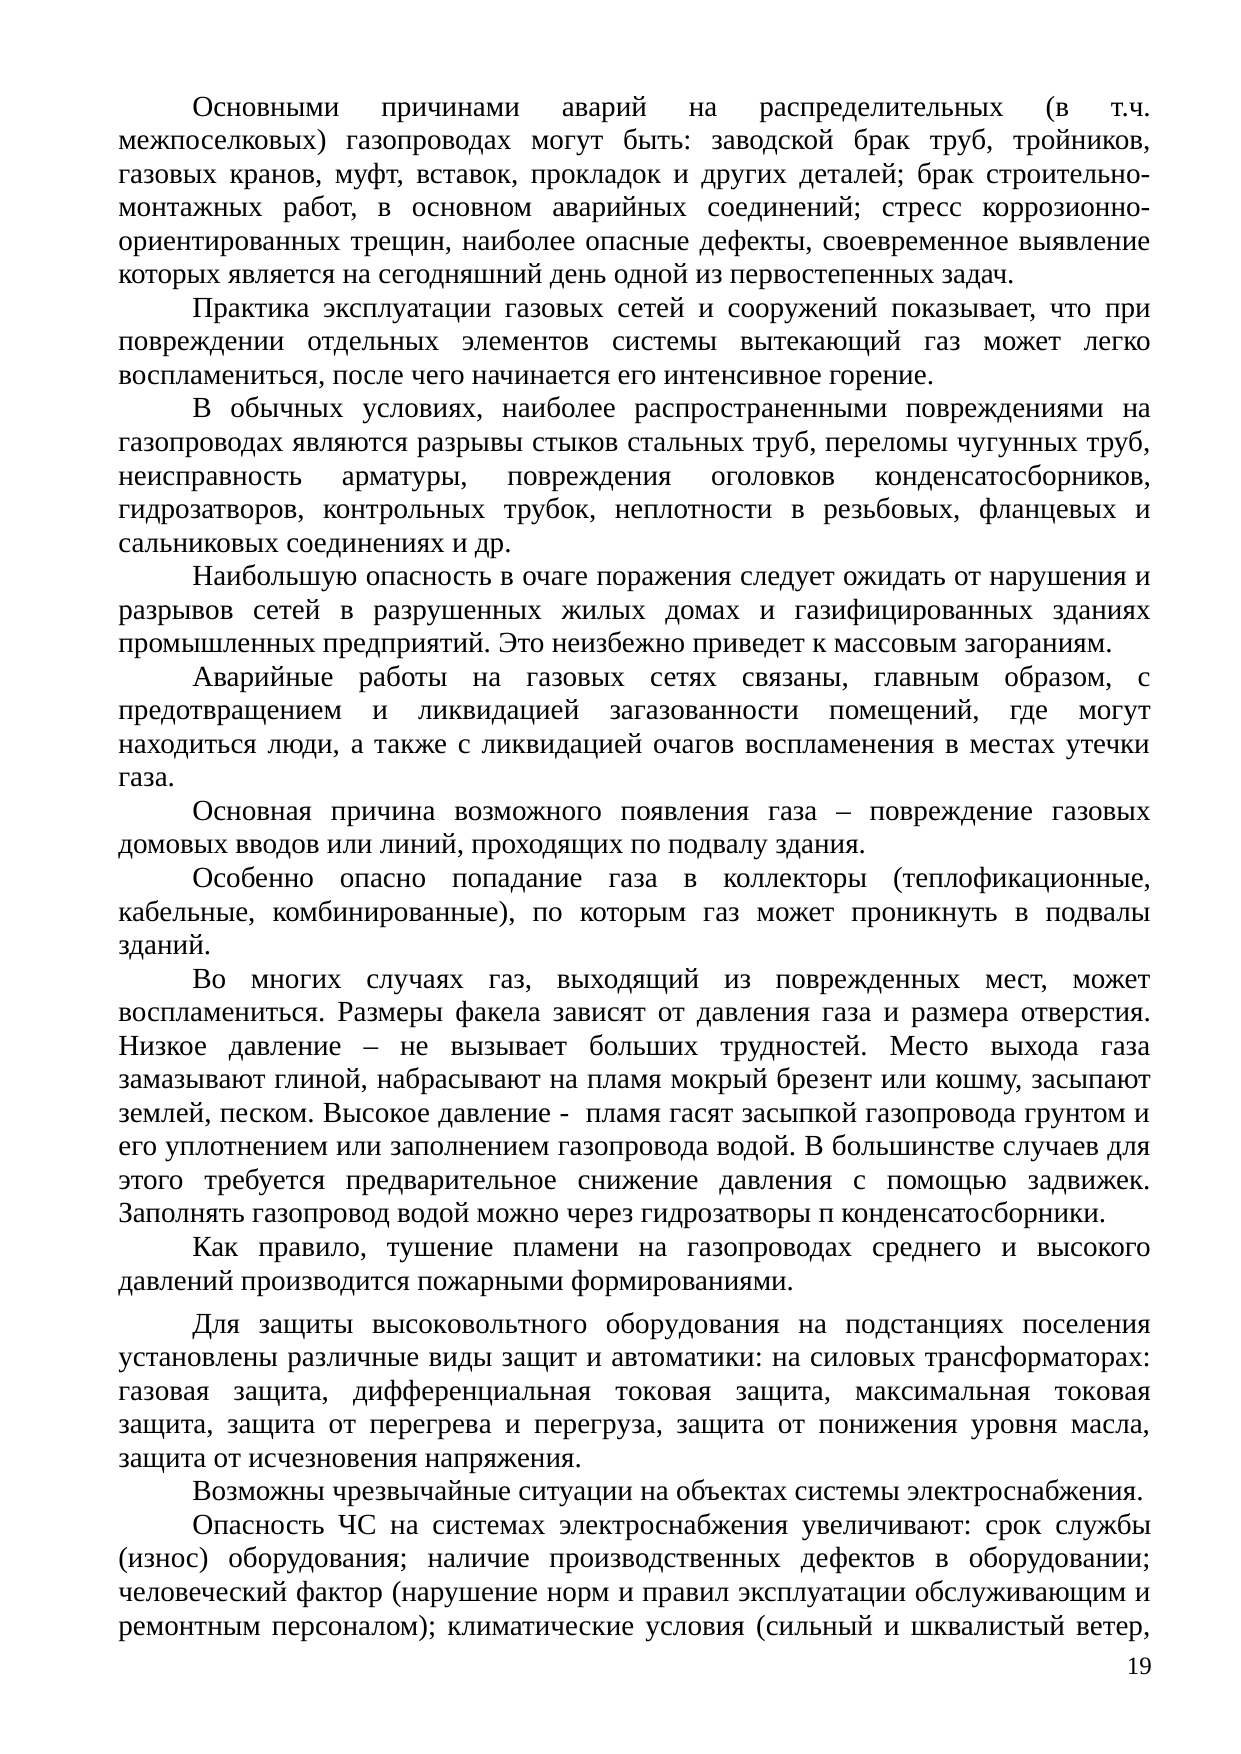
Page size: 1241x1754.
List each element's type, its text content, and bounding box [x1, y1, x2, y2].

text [118, 1507, 1152, 1641]
text Как правило, тушение пламени на газопроводах среднего и высокого давлений производится пожарными формированиями. [118, 1229, 1152, 1296]
text В обычных условиях, наиболее распространенными повреждениями на газопроводах являются разрывы стыков стальных труб, переломы чугунных труб, неисправность арматуры, повреждения оголовков конденсатосборников, гидрозатворов, контрольных трубок, неплотности в резьбовых, фланцевых и сальниковых соединениях и др. [118, 391, 1152, 558]
text Практика эксплуатации газовых сетей и сооружений показывает, что при повреждении отдельных элементов системы вытекающий газ может легко воспламениться, после чего начинается его интенсивное горение. [118, 290, 1152, 391]
text Основными причинами аварий на распределительных (в т.ч. межпоселковых) газопроводах могут быть: заводской брак труб, тройников, газовых кранов, муфт, вставок, прокладок и других деталей; брак строительно-монтажных работ, в основном аварийных соединений; стресс коррозионно-ориентированных трещин, наиболее опасные дефекты, своевременное выявление которых является на сегодняшний день одной из первостепенных задач. [118, 89, 1152, 290]
text Аварийные работы на газовых сетях связаны, главным образом, с предотвращением и ликвидацией загазованности помещений, где могут находиться люди, а также с ликвидацией очагов воспламенения в местах утечки газа. [118, 659, 1152, 793]
text Особенно опасно попадание газа в коллекторы (теплофикационные, кабельные, комбинированные), по которым газ может проникнуть в подвалы зданий. [118, 860, 1152, 961]
text Для защиты высоковольтного оборудования на подстанциях поселения установлены различные виды защит и автоматики: на силовых трансформаторах: газовая защита, дифференциальная токовая защита, максимальная токовая защита, защита от перегрева и перегруза, защита от понижения уровня масла, защита от исчезновения напряжения. [118, 1306, 1152, 1473]
text Возможны чрезвычайные ситуации на объектах системы электроснабжения. [118, 1473, 1152, 1507]
text Наибольшую опасность в очаге поражения следует ожидать от нарушения и разрывов сетей в разрушенных жилых домах и газифицированных зданиях промышленных предприятий. Это неизбежно приведет к массовым загораниям. [118, 558, 1152, 659]
text Основная причина возможного появления газа – повреждение газовых домовых вводов или линий, проходящих по подвалу здания. [118, 793, 1152, 860]
text Во многих случаях газ, выходящий из поврежденных мест, может воспламениться. Размеры факела зависят от давления газа и размера отверстия. Низкое давление – не вызывает больших трудностей. Место выхода газа замазывают глиной, набрасывают на пламя мокрый брезент или кошму, засыпают землей, песком. Высокое давление - пламя гасят засыпкой газопровода грунтом и его уплотнением или заполнением газопровода водой. В большинстве случаев для этого требуется предварительное снижение давления с помощью задвижек. Заполнять газопровод водой можно через гидрозатворы п конденсатосборники. [118, 961, 1152, 1229]
